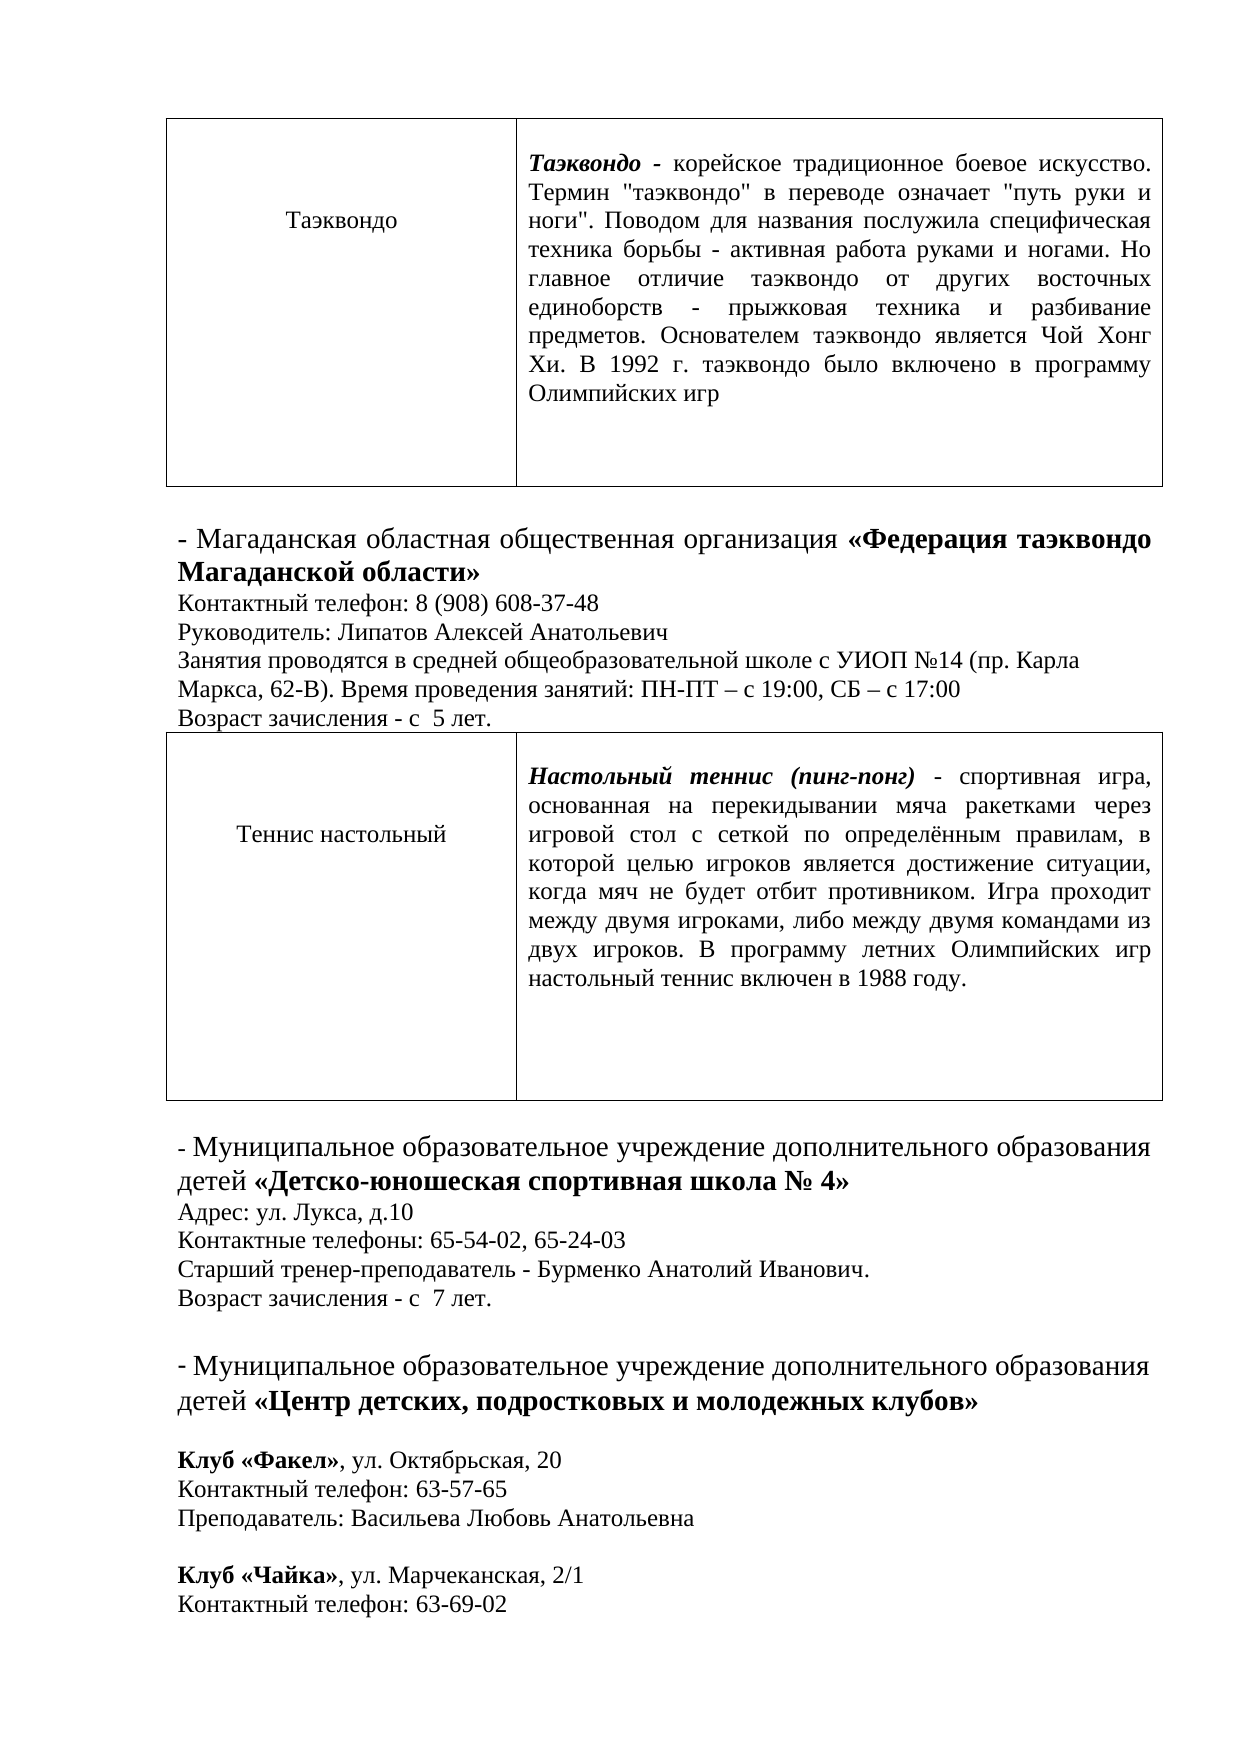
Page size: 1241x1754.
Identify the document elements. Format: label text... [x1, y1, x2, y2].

text Адрес: ул. Лукса, д.10 [177, 1197, 1152, 1225]
text Контактные телефоны: 65-54-02, 65-24-03 [177, 1225, 1152, 1254]
text Клуб «Факел», ул. Октябрьская, 20 [177, 1445, 1152, 1474]
table_header Теннис настольный [167, 733, 516, 1100]
text Возраст зачисления - с 7 лет. [177, 1283, 1152, 1312]
text Руководитель: Липатов Алексей Анатольевич [177, 617, 1152, 645]
table_header Таэквондо - корейское традиционное боевое искусство. Термин "таэквондо" в переводе означает "путь руки и ноги". Поводом для названия послужила специфическая техника борьбы - активная работа руками и ногами. Но главное отличие таэквондо от других восточных единоборств - прыжковая техника и разбивание предметов. Основателем таэквондо является Чой Хонг Хи. В 1992 г. таэквондо было включено в программу Олимпийских игр [517, 119, 1162, 486]
text - Муниципальное образовательное учреждение дополнительного образования детей «Центр детских, подростковых и молодежных клубов» [177, 1347, 1152, 1416]
text Старший тренер-преподаватель - Бурменко Анатолий Иванович. [177, 1254, 1152, 1283]
text Занятия проводятся в средней общеобразовательной школе с УИОП №14 (пр. Карла Маркса, 62-В). Время проведения занятий: ПН-ПТ – с 19:00, СБ – с 17:00 [177, 645, 1152, 703]
text Контактный телефон: 8 (908) 608-37-48 [177, 588, 1152, 617]
text Преподаватель: Васильева Любовь Анатольевна [177, 1503, 1152, 1531]
text Клуб «Чайка», ул. Марчеканская, 2/1 [177, 1560, 1152, 1589]
text Возраст зачисления - с 5 лет. [177, 703, 1152, 732]
table_header Настольный теннис (пинг-понг) - спортивная игра, основанная на перекидывании мяча ракетками через игровой стол с сеткой по определённым правилам, в которой целью игроков является достижение ситуации, когда мяч не будет отбит противником. Игра проходит между двумя игроками, либо между двумя командами из двух игроков. В программу летних Олимпийских игр настольный теннис включен в 1988 году. [517, 733, 1162, 1100]
text Контактный телефон: 63-57-65 [177, 1474, 1152, 1503]
text Контактный телефон: 63-69-02 [177, 1589, 1152, 1618]
table_header Таэквондо [167, 119, 516, 486]
text - Магаданская областная общественная организация «Федерация таэквондо Магаданской области» [177, 521, 1152, 588]
text - Муниципальное образовательное учреждение дополнительного образования детей «Детско-юношеская спортивная школа № 4» [177, 1129, 1152, 1197]
